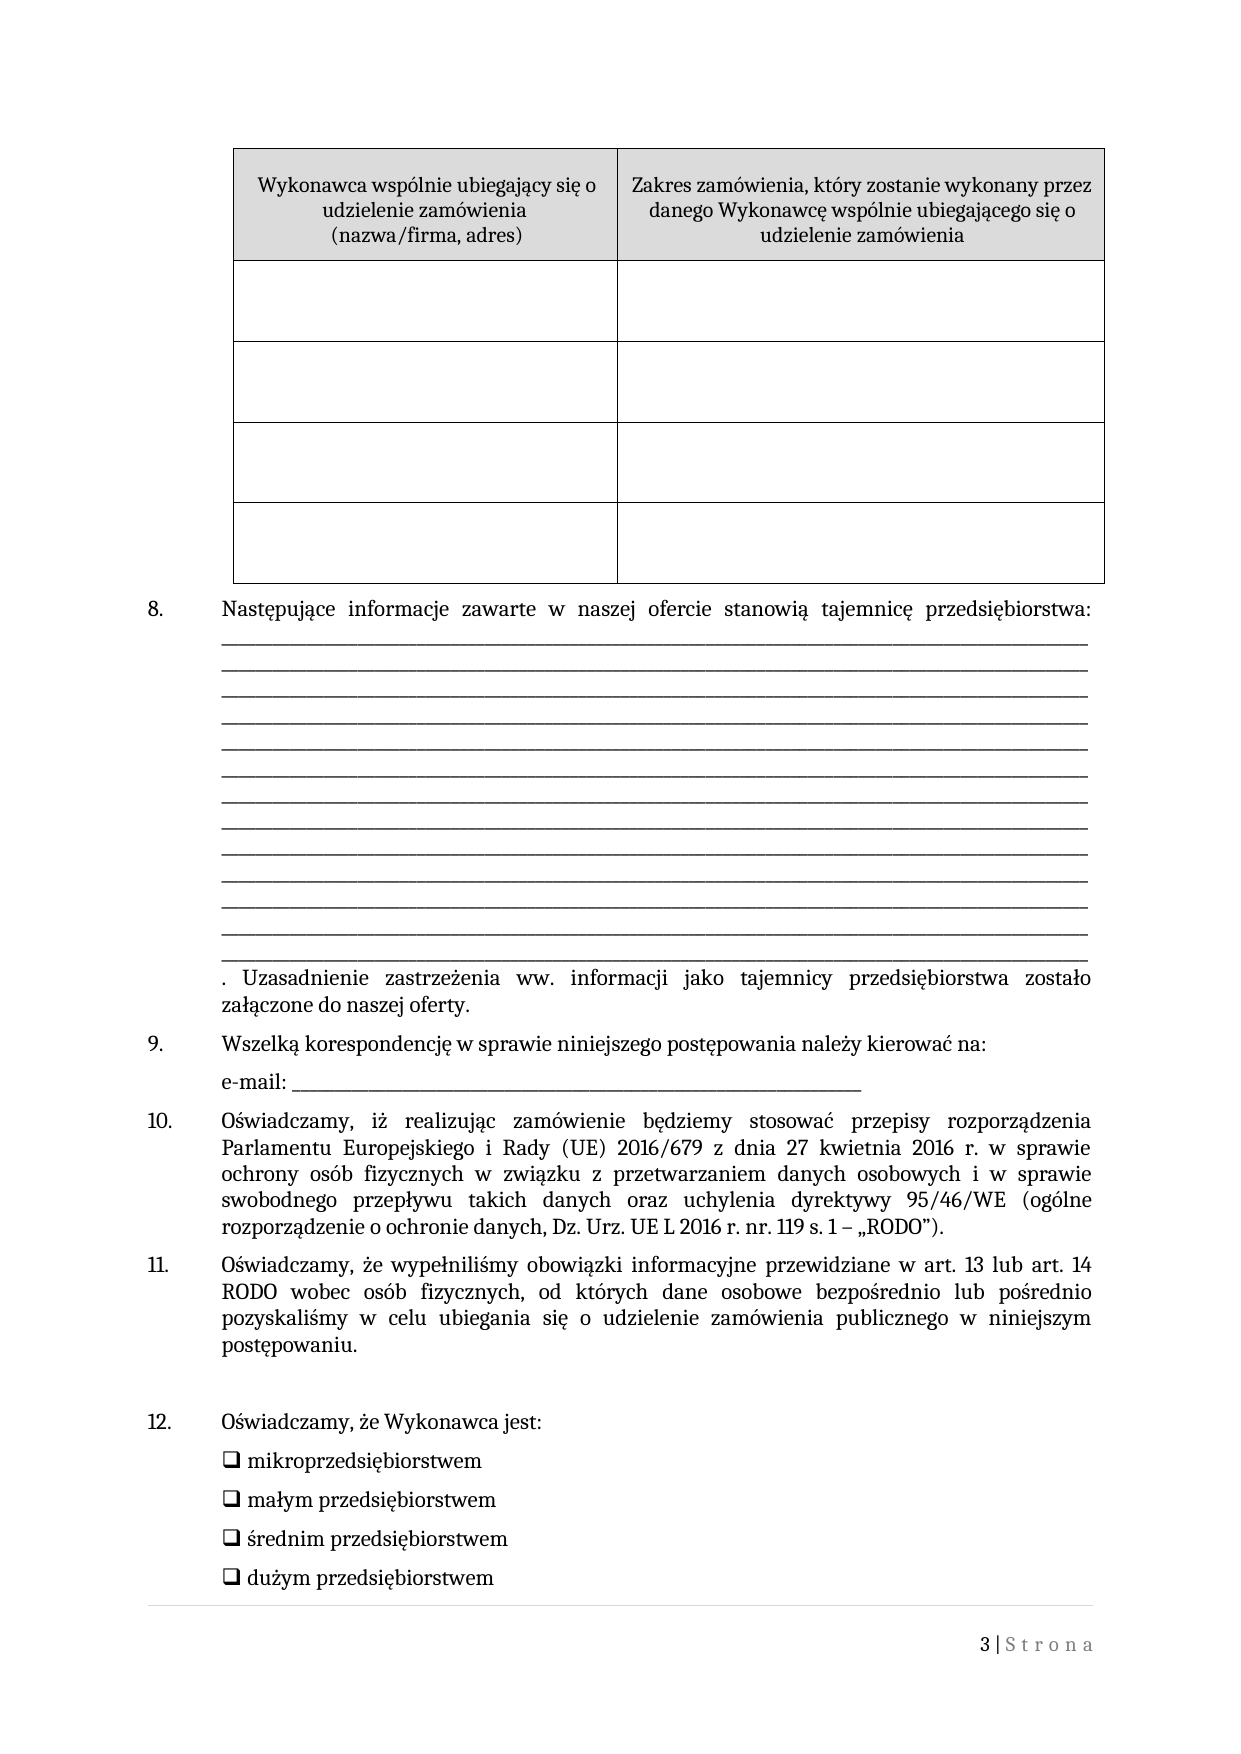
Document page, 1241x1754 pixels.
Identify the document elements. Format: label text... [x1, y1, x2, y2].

text dużym przedsiębiorstwem [221, 1564, 1093, 1591]
text małym przedsiębiorstwem [221, 1487, 1093, 1513]
text 9. Wszelką korespondencję w sprawie niniejszego postępowania należy kierować na: [148, 1030, 1093, 1057]
table_cell [618, 503, 1104, 583]
text 12. Oświadczamy, że Wykonawca jest: [148, 1409, 1093, 1435]
table_cell [234, 503, 617, 583]
table_cell [618, 423, 1104, 502]
table_cell [234, 423, 617, 502]
table_cell [618, 261, 1104, 341]
text mikroprzedsiębiorstwem [221, 1448, 1093, 1474]
text 11. Oświadczamy, że wypełniliśmy obowiązki informacyjne przewidziane w art. 13 lub art. 14 RODO wobec osób fizycznych, od których dane osobowe bezpośrednio lub pośrednio pozyskaliśmy w celu ubiegania się o udzielenie zamówienia publicznego w niniejszym postępowaniu. [148, 1252, 1093, 1358]
text 8. Następujące informacje zawarte w naszej ofercie stanowią tajemnicę przedsiębiorstwa: ______________________________________________________________________________________________________________________________________________________________________________________________________________________________________________________________________________________________________________________________________________________________________________________________________________________________________________________________________________________________________________________________________________________________________________________________________________________________________________________________________________________________________________________________________________________________________________________________________________________________________________________________________________________________________________________________________________________________________________________________________________________________________________________________________________________________________________________________________________________________________________________________________________________________________________________________________________________________________________________________________________________________________________. Uzasadnienie zastrzeżenia ww. informacji jako tajemnicy przedsiębiorstwa zostało załączone do naszej oferty. [148, 596, 1093, 1018]
table_cell [234, 342, 617, 422]
text średnim przedsiębiorstwem [221, 1526, 1093, 1552]
text e-mail: ___________________________________________________________________ [221, 1069, 1093, 1096]
table_cell [618, 342, 1104, 422]
text 10. Oświadczamy, iż realizując zamówienie będziemy stosować przepisy rozporządzenia Parlamentu Europejskiego i Rady (UE) 2016/679 z dnia 27 kwietnia 2016 r. w sprawie ochrony osób fizycznych w związku z przetwarzaniem danych osobowych i w sprawie swobodnego przepływu takich danych oraz uchylenia dyrektywy 95/46/WE (ogólne rozporządzenie o ochronie danych, Dz. Urz. UE L 2016 r. nr. 119 s. 1 – „RODO”). [148, 1108, 1093, 1240]
table_cell [234, 261, 617, 341]
table_header Wykonawca wspólnie ubiegający się o udzielenie zamówienia (nazwa/firma, adres) [234, 149, 617, 260]
table_header Zakres zamówienia, który zostanie wykonany przez danego Wykonawcę wspólnie ubiegającego się o udzielenie zamówienia [618, 149, 1104, 260]
